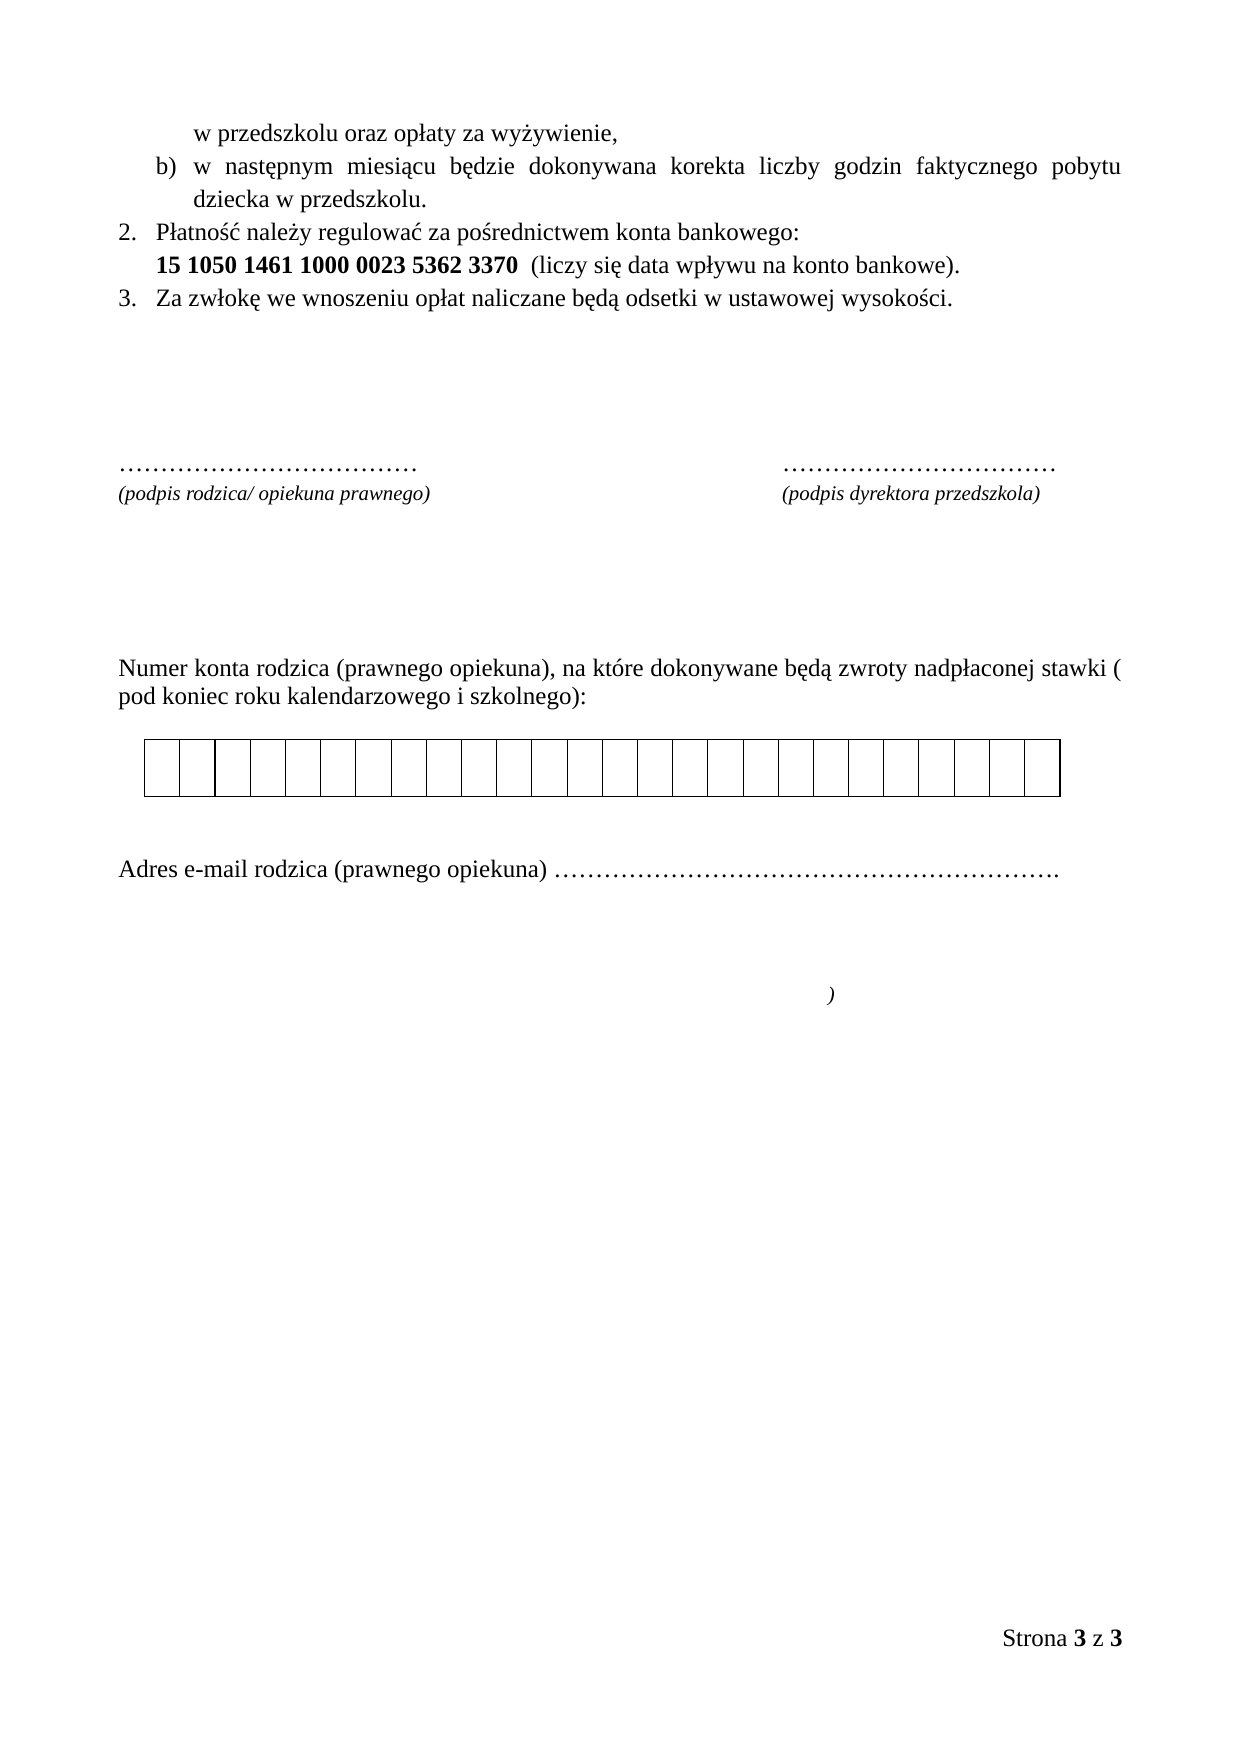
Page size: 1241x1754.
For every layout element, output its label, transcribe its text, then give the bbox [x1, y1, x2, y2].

table_header [392, 740, 426, 796]
table_header [919, 740, 954, 796]
list w następnym miesiącu będzie dokonywana korekta liczby godzin faktycznego pobytu dziecka w przedszkolu. [156, 151, 1122, 213]
table_header [286, 740, 320, 796]
table_header [603, 740, 637, 796]
text ……………………………… …………………………… [118, 448, 1122, 477]
table_header [744, 740, 778, 796]
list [156, 118, 1122, 147]
table_header [462, 740, 496, 796]
table_header [814, 740, 848, 796]
table_header [356, 740, 391, 796]
table_header [216, 740, 250, 796]
text ) [340, 982, 1122, 1006]
table_header [849, 740, 883, 796]
table_header [884, 740, 918, 796]
text (podpis rodzica/ opiekuna prawnego) (podpis dyrektora przedszkola) [118, 481, 1122, 505]
table_header [145, 740, 179, 796]
table_header [532, 740, 567, 796]
text 15 1050 1461 1000 0023 5362 3370 (liczy się data wpływu na konto bankowe). [156, 250, 1122, 279]
table_header [251, 740, 285, 796]
table_header [180, 740, 214, 796]
table_header [568, 740, 602, 796]
table_header [1025, 740, 1059, 796]
table_header [638, 740, 672, 796]
table_header [708, 740, 743, 796]
table_header [779, 740, 813, 796]
table_header [673, 740, 707, 796]
table_header [497, 740, 531, 796]
table_header [955, 740, 989, 796]
text Numer konta rodzica (prawnego opiekuna), na które dokonywane będą zwroty nadpłaconej stawki ( pod koniec roku kalendarzowego i szkolnego): [118, 653, 1122, 710]
table_header [321, 740, 355, 796]
list Płatność należy regulować za pośrednictwem konta bankowego: [118, 217, 1122, 246]
table_header [427, 740, 461, 796]
text Adres e-mail rodzica (prawnego opiekuna) ……………………………………………………. [118, 854, 1122, 883]
list Za zwłokę we wnoszeniu opłat naliczane będą odsetki w ustawowej wysokości. [118, 283, 1122, 312]
table_header [990, 740, 1024, 796]
